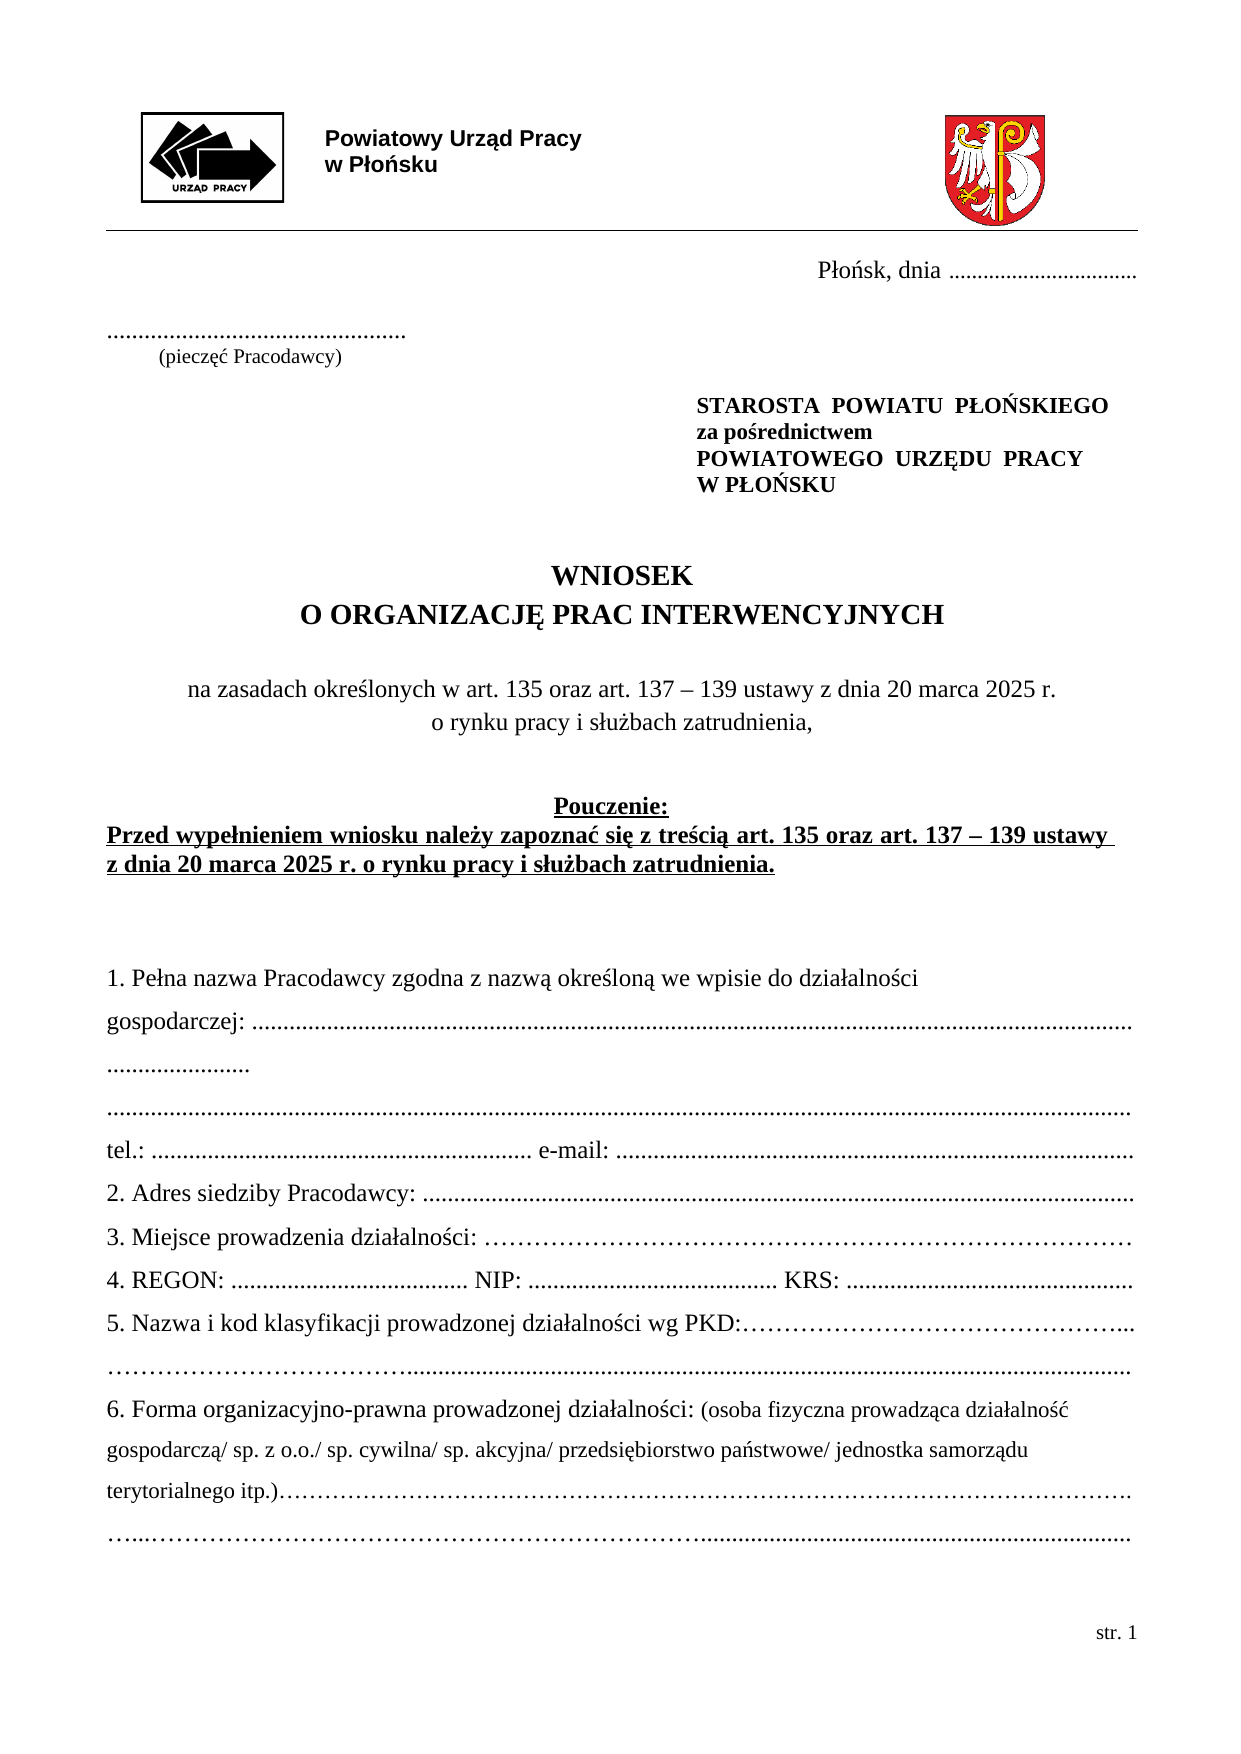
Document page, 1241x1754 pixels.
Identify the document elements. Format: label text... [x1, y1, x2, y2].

text O ORGANIZACJĘ PRAC INTERWENCYJNYCH [106, 597, 1137, 631]
text Pouczenie: [106, 791, 1115, 820]
text na zasadach określonych w art. 135 oraz art. 137 – 139 ustawy z dnia 20 marca 2025 r. [106, 674, 1137, 703]
text (pieczęć Pracodawcy) [106, 343, 1137, 368]
text za pośrednictwem [667, 418, 1137, 445]
text Przed wypełnieniem wniosku należy zapoznać się z treścią art. 135 oraz art. 137 – 139 ustawy z dnia 20 marca 2025 r. o rynku pracy i służbach zatrudnienia. [106, 846, 1115, 877]
text o rynku pracy i służbach zatrudnienia, [106, 707, 1137, 736]
text ................................................ [106, 315, 1137, 343]
text W PŁOŃSKU [667, 471, 1137, 497]
text Przed wypełnieniem wniosku należy zapoznać się z treścią art. 135 oraz art. 137 – 139 ustawy z dnia 20 marca 2025 r. o rynku pracy i służbach zatrudnienia. [106, 820, 1115, 845]
text STAROSTA POWIATU PŁOŃSKIEGO [696, 392, 1137, 418]
text 3. Miejsce prowadzenia działalności: …………………………………………………………………… [106, 1222, 1137, 1250]
text POWIATOWEGO URZĘDU PRACY [667, 445, 1137, 471]
picture [140, 112, 285, 203]
text Płońsk, dnia ................................. [106, 256, 1137, 284]
text WNIOSEK [106, 558, 1137, 592]
text 4. REGON: ...................................... NIP: ........................................ KRS: .............................................. 5. Nazwa i kod klasyfikacji prowadzonej działalności wg PKD:………………………………………... ……………………………….................................................................................................................... 6. Forma organizacyjno-prawna prowadzonej działalności: (osoba fizyczna prowadząca działalność gospodarczą/ sp. z o.o./ sp. cywilna/ sp. akcyjna/ przedsiębiorstwo państwowe/ jednostka samorządu terytorialnego itp.)…………………………………………………………………………………………………. …...…………………………………………………………..................................................................... [106, 1265, 1137, 1547]
text .................................................................................................................................................................... tel.: ............................................................. e-mail: ................................................................................... 2. Adres siedziby Pracodawcy: .................................................................................................................. [106, 1092, 1137, 1207]
picture [945, 115, 1045, 226]
text 1. Pełna nazwa Pracodawcy zgodna z nazwą określoną we wpisie do działalności gospodarczej: .................................................................................................................................................................... [106, 963, 1137, 1078]
